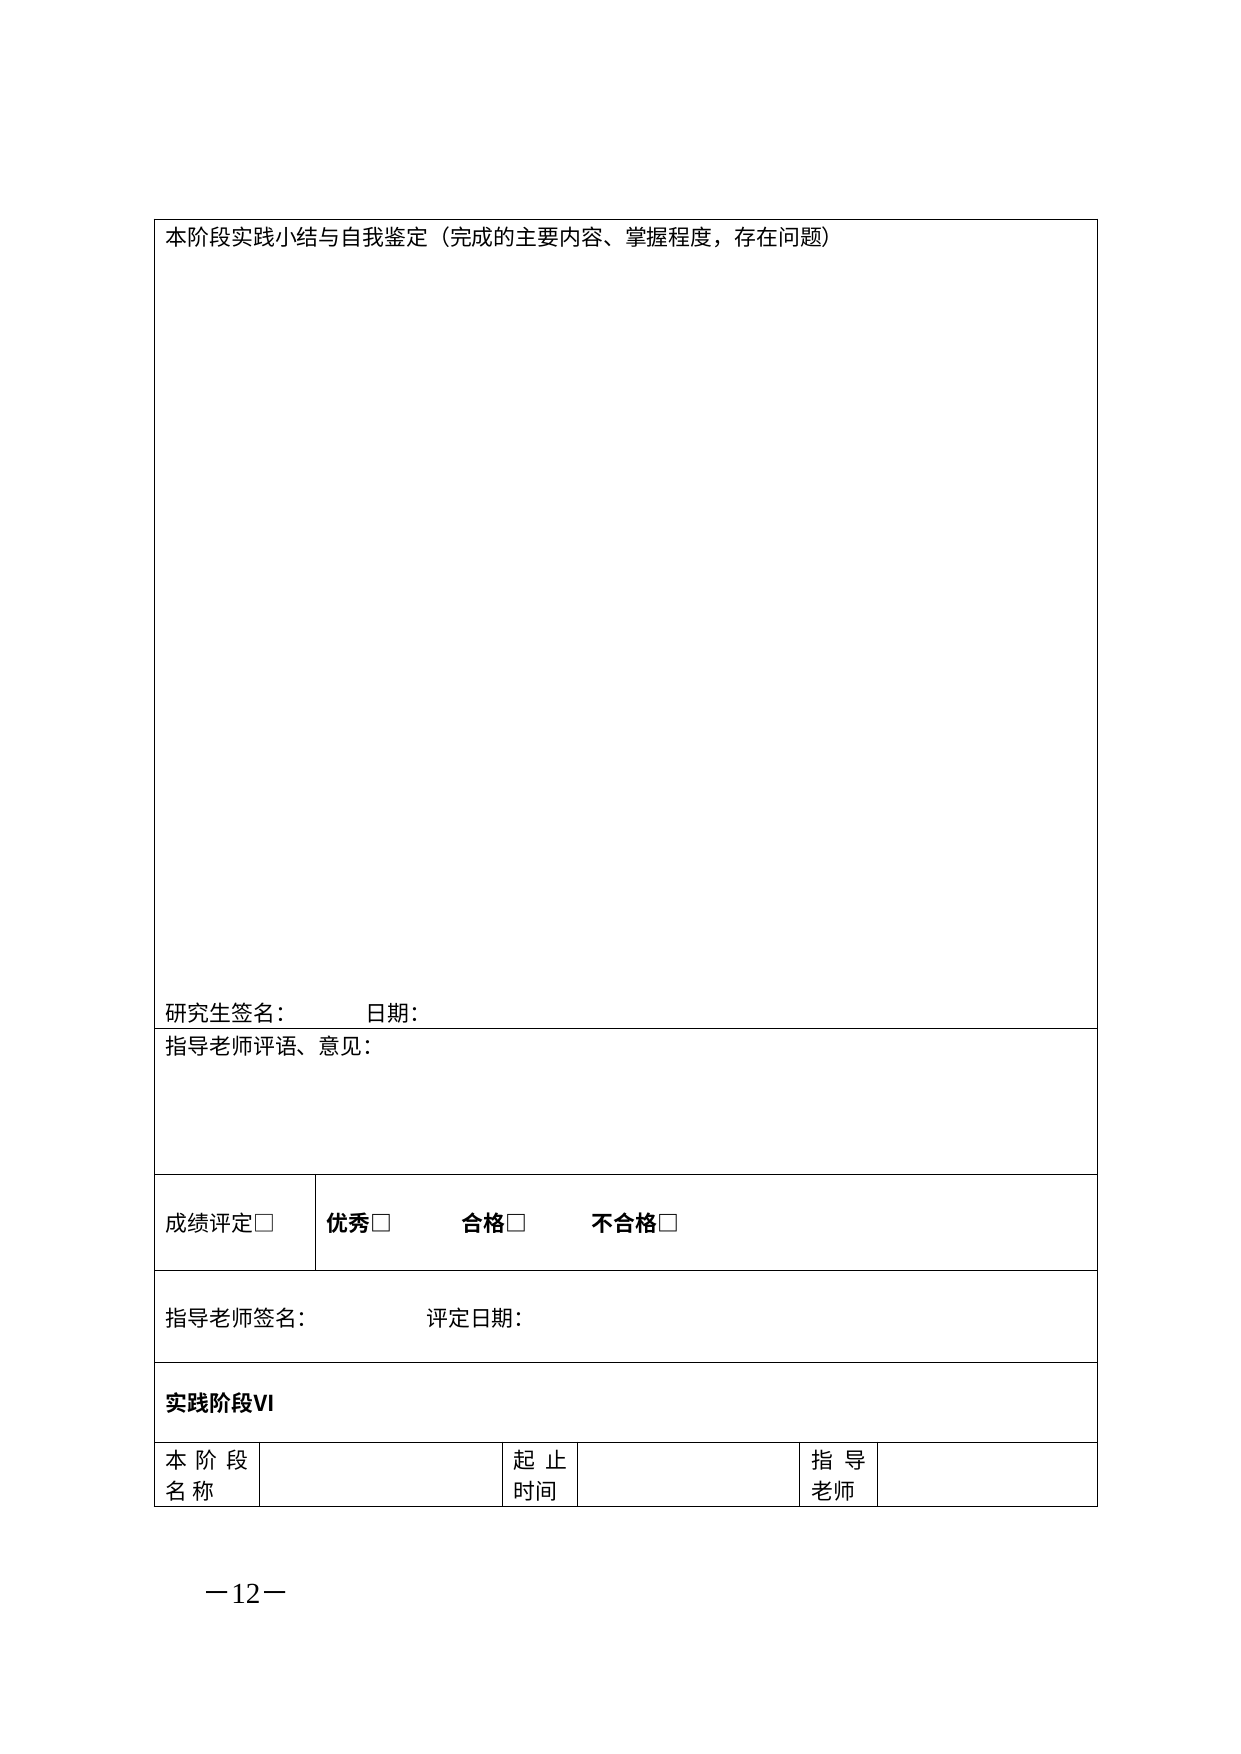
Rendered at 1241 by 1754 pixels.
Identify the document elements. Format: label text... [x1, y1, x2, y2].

table_cell 优秀□ 合格□ 不合格□ [316, 1175, 1097, 1270]
table_cell 本阶段实践小结与自我鉴定（完成的主要内容、掌握程度，存在问题） 研究生签名： 日期： [155, 220, 1097, 1028]
table_cell 起止时间 [503, 1443, 577, 1506]
table_cell 指导老师评语、意见： [155, 1029, 1097, 1174]
table_cell 实践阶段Ⅵ [155, 1363, 1097, 1442]
table_cell [878, 1443, 1097, 1506]
table_cell 指导老师 [800, 1443, 877, 1506]
table_cell 指导老师签名： 评定日期： [155, 1271, 1097, 1362]
table_cell [578, 1443, 799, 1506]
table_cell [260, 1443, 502, 1506]
table_cell 成绩评定□ [155, 1175, 315, 1270]
table_cell 本阶段名 称 [155, 1443, 259, 1506]
